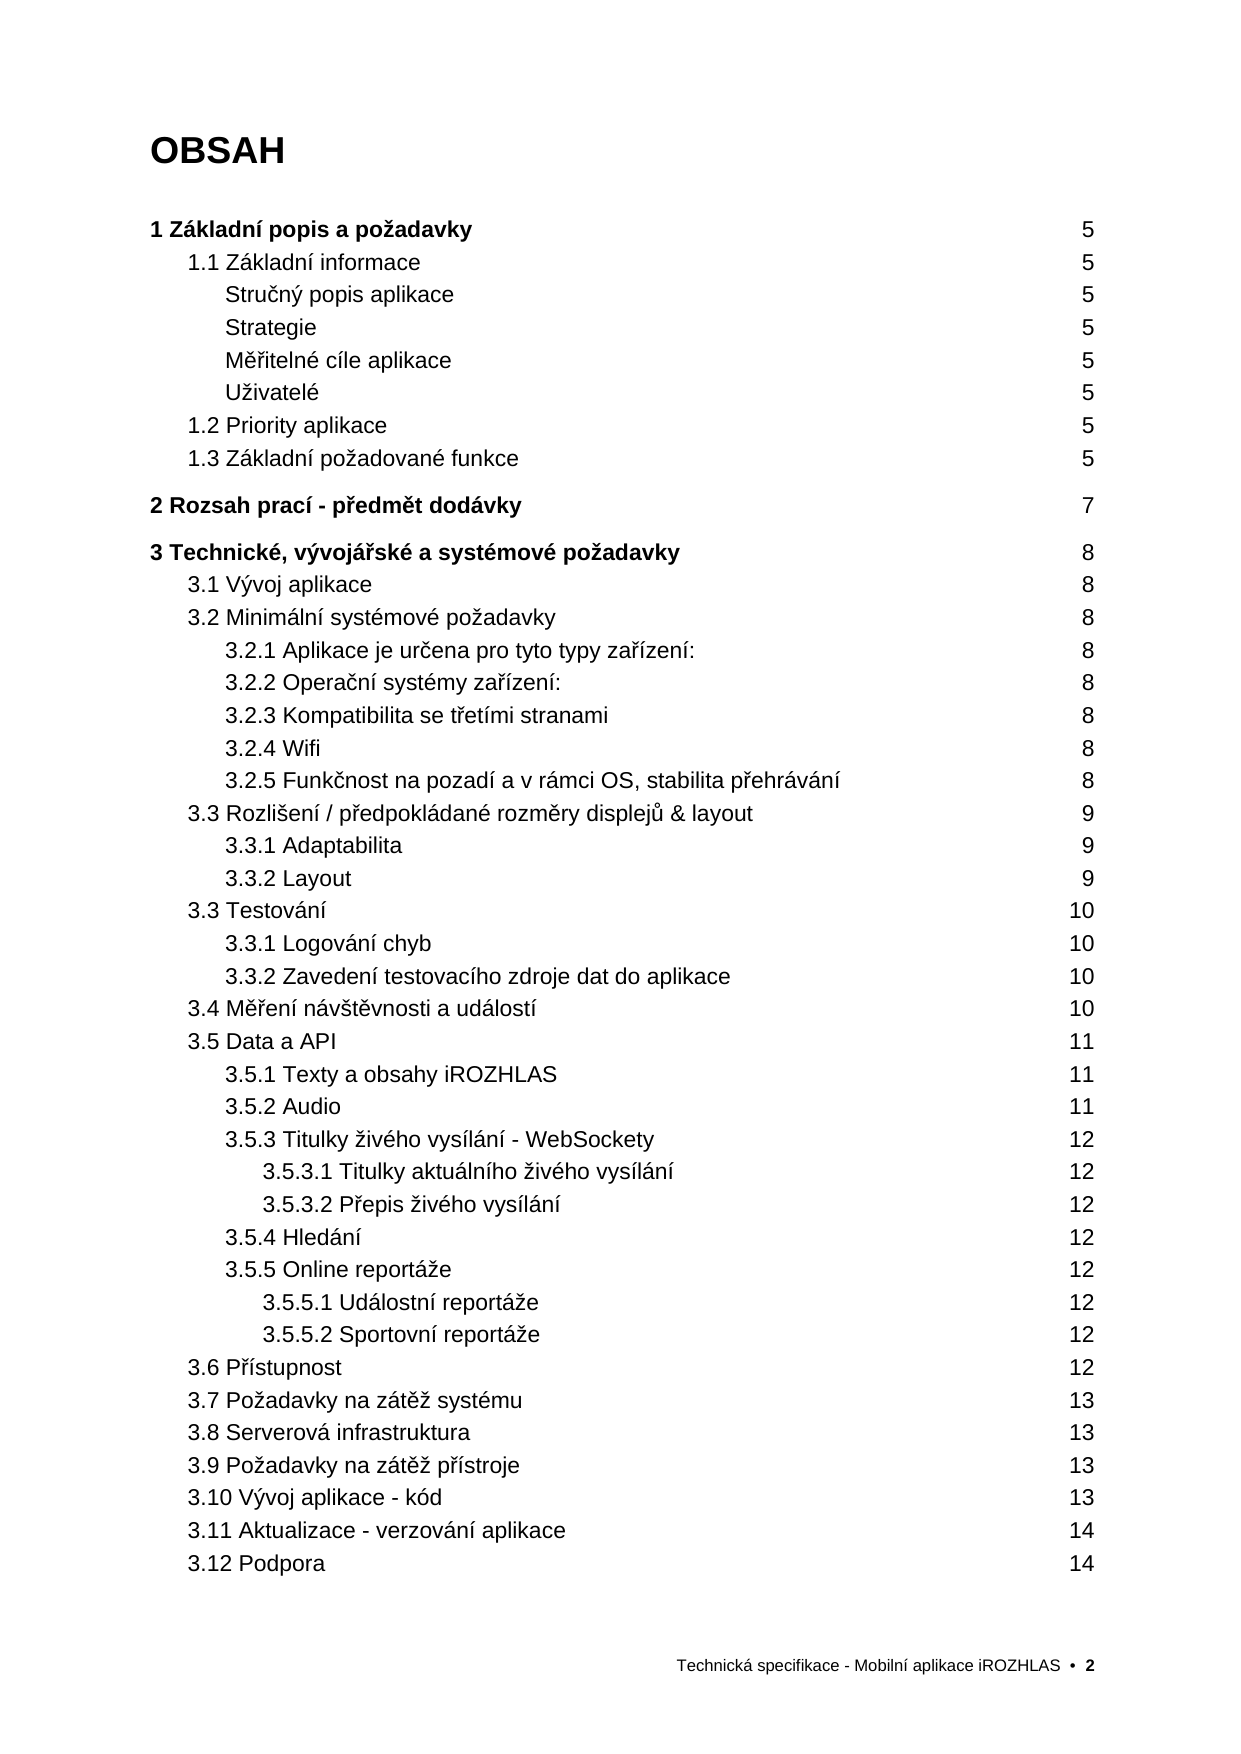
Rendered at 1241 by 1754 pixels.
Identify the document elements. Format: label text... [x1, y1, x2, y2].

text OBSAH [150, 128, 1094, 171]
